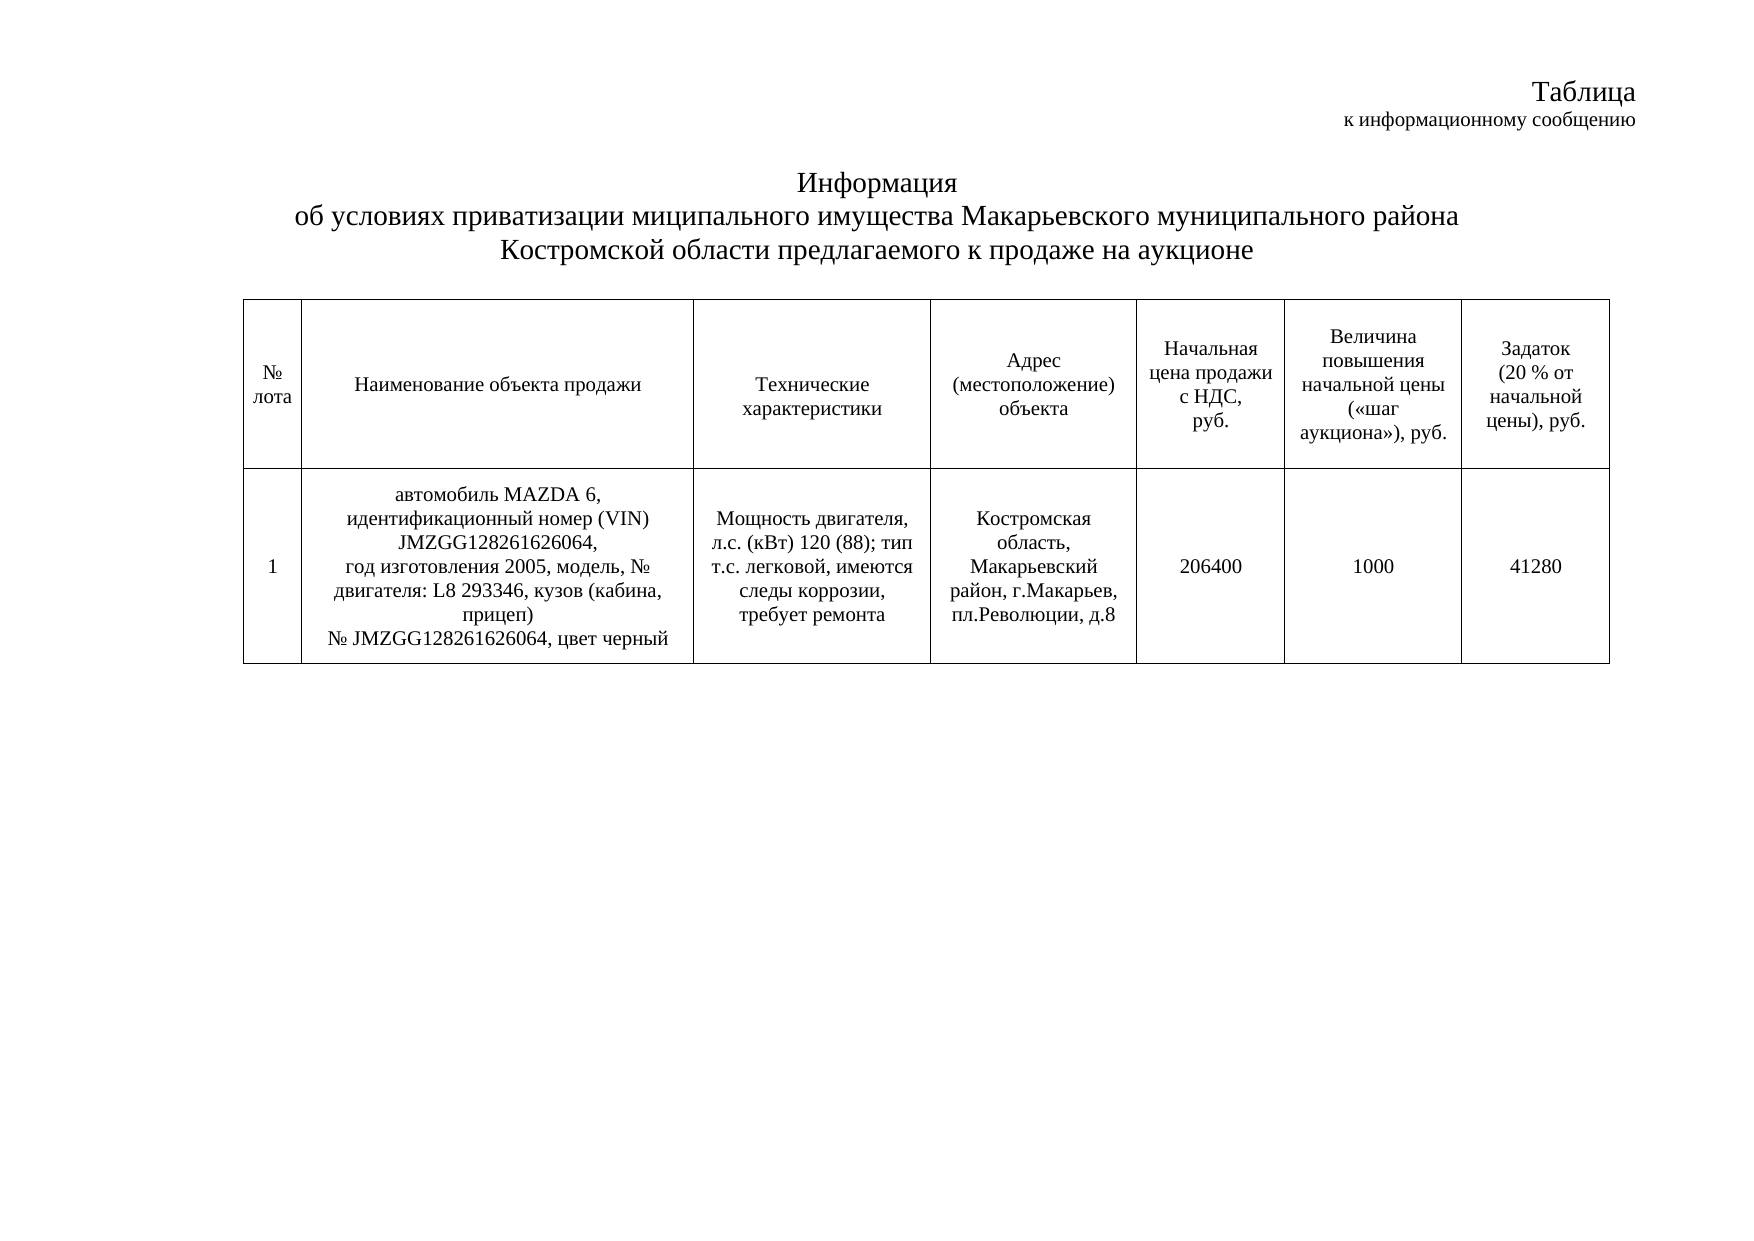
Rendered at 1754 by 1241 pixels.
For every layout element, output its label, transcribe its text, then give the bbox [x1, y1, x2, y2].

table_header Начальная цена продажи с НДС, руб. [1137, 300, 1284, 468]
table_cell 1 [244, 469, 301, 662]
table_cell 1000 [1285, 469, 1461, 662]
table_header Величина повышения начальной цены («шаг аукциона»), руб. [1285, 300, 1461, 468]
table_header Технические характеристики [694, 300, 930, 468]
table_header № лота [244, 300, 301, 468]
table_cell 41280 [1462, 469, 1609, 662]
text Костромской области предлагаемого к продаже на аукционе [118, 232, 1636, 265]
table_cell автомобиль MAZDA 6, идентификационный номер (VIN) JMZGG128261626064, год изготовления 2005, модель, № двигателя: L8 293346, кузов (кабина, прицеп) № JMZGG128261626064, цвет черный [302, 469, 693, 662]
table_cell 206400 [1137, 469, 1284, 662]
text Таблица [118, 74, 1636, 107]
text к информационному сообщению [118, 107, 1636, 131]
text Информация [118, 165, 1636, 198]
table_cell Мощность двигателя, л.с. (кВт) 120 (88); тип т.с. легковой, имеются следы коррозии, требует ремонта [694, 469, 930, 662]
table_header Наименование объекта продажи [302, 300, 693, 468]
table_header Адрес (местоположение) объекта [931, 300, 1136, 468]
table_cell Костромская область, Макарьевский район, г.Макарьев, пл.Революции, д.8 [931, 469, 1136, 662]
table_header Задаток (20 % от начальной цены), руб. [1462, 300, 1609, 468]
text об условиях приватизации миципального имущества Макарьевского муниципального района [118, 198, 1636, 232]
